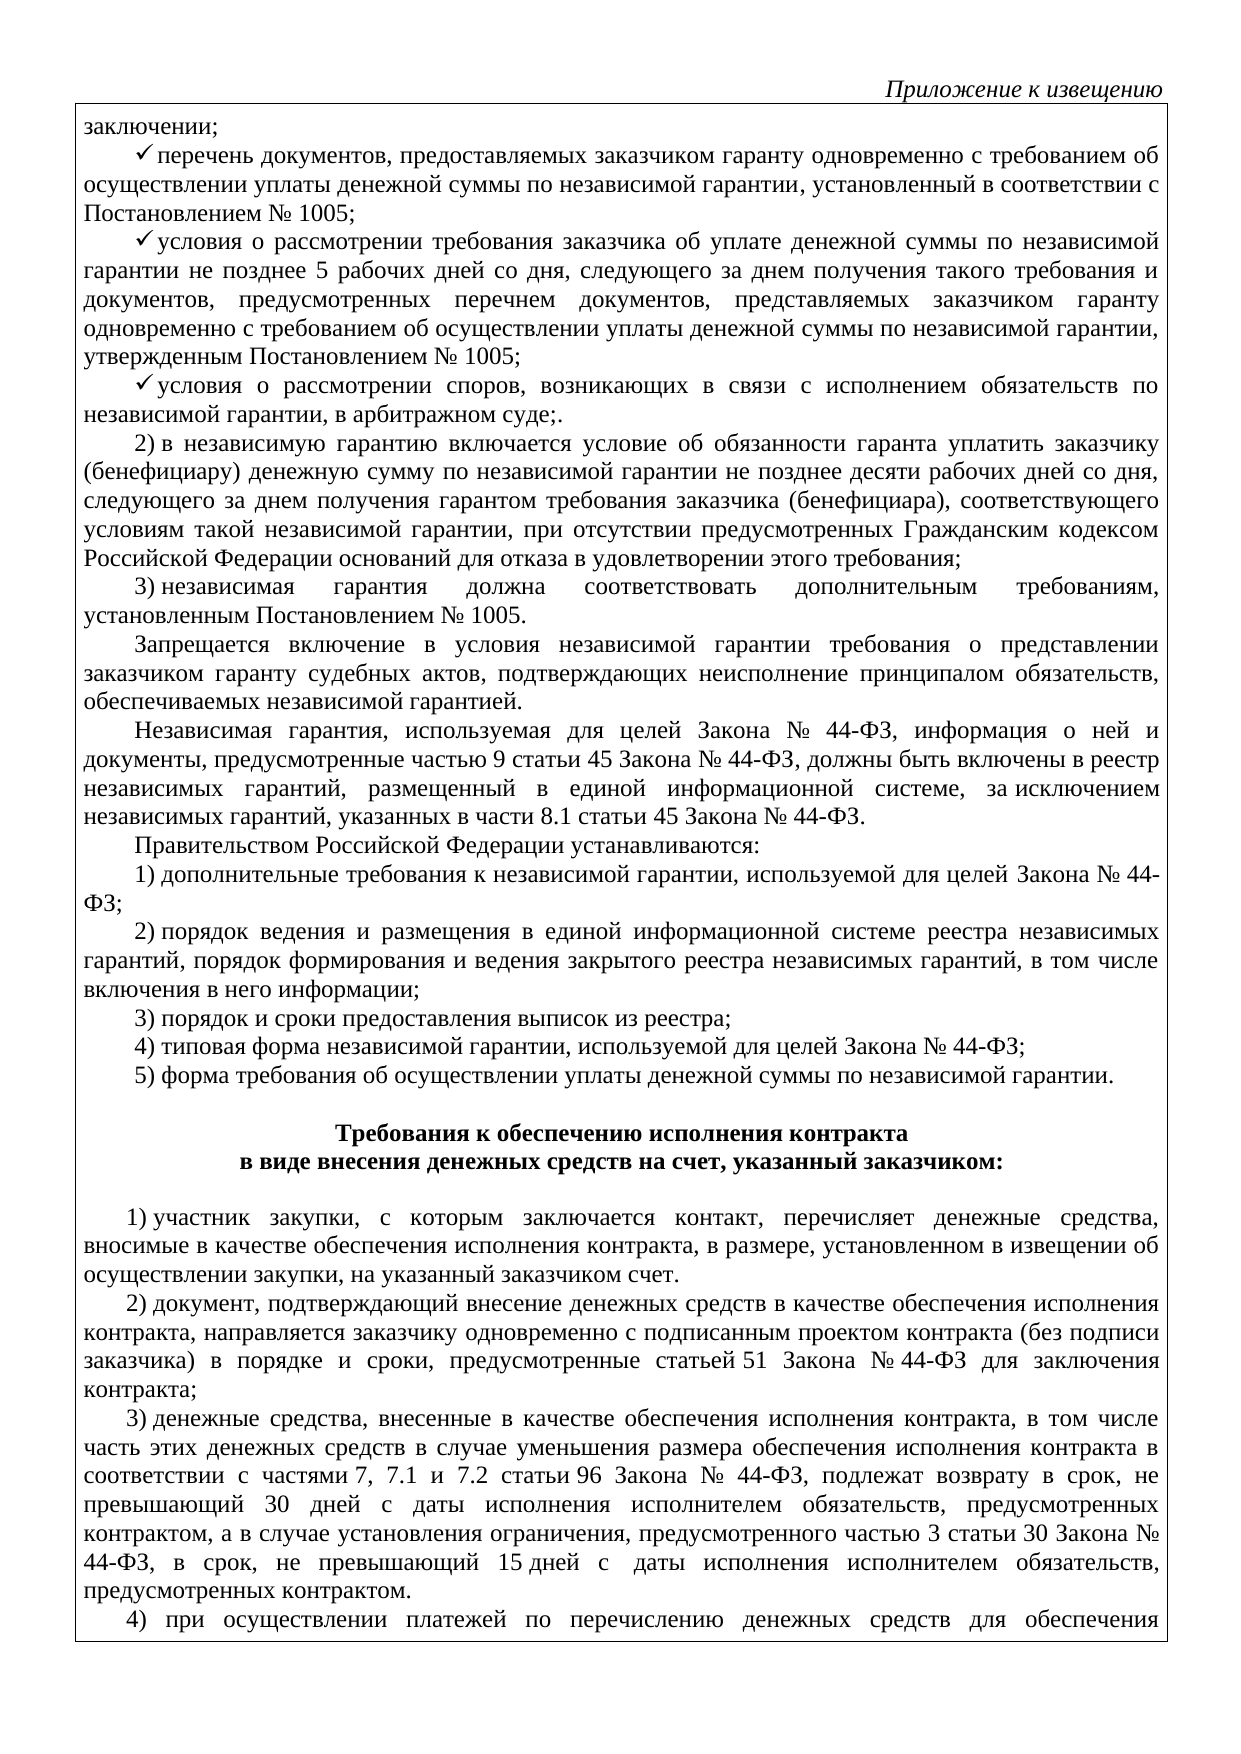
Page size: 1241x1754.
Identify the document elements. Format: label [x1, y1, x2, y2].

table_cell [76, 104, 1167, 1641]
